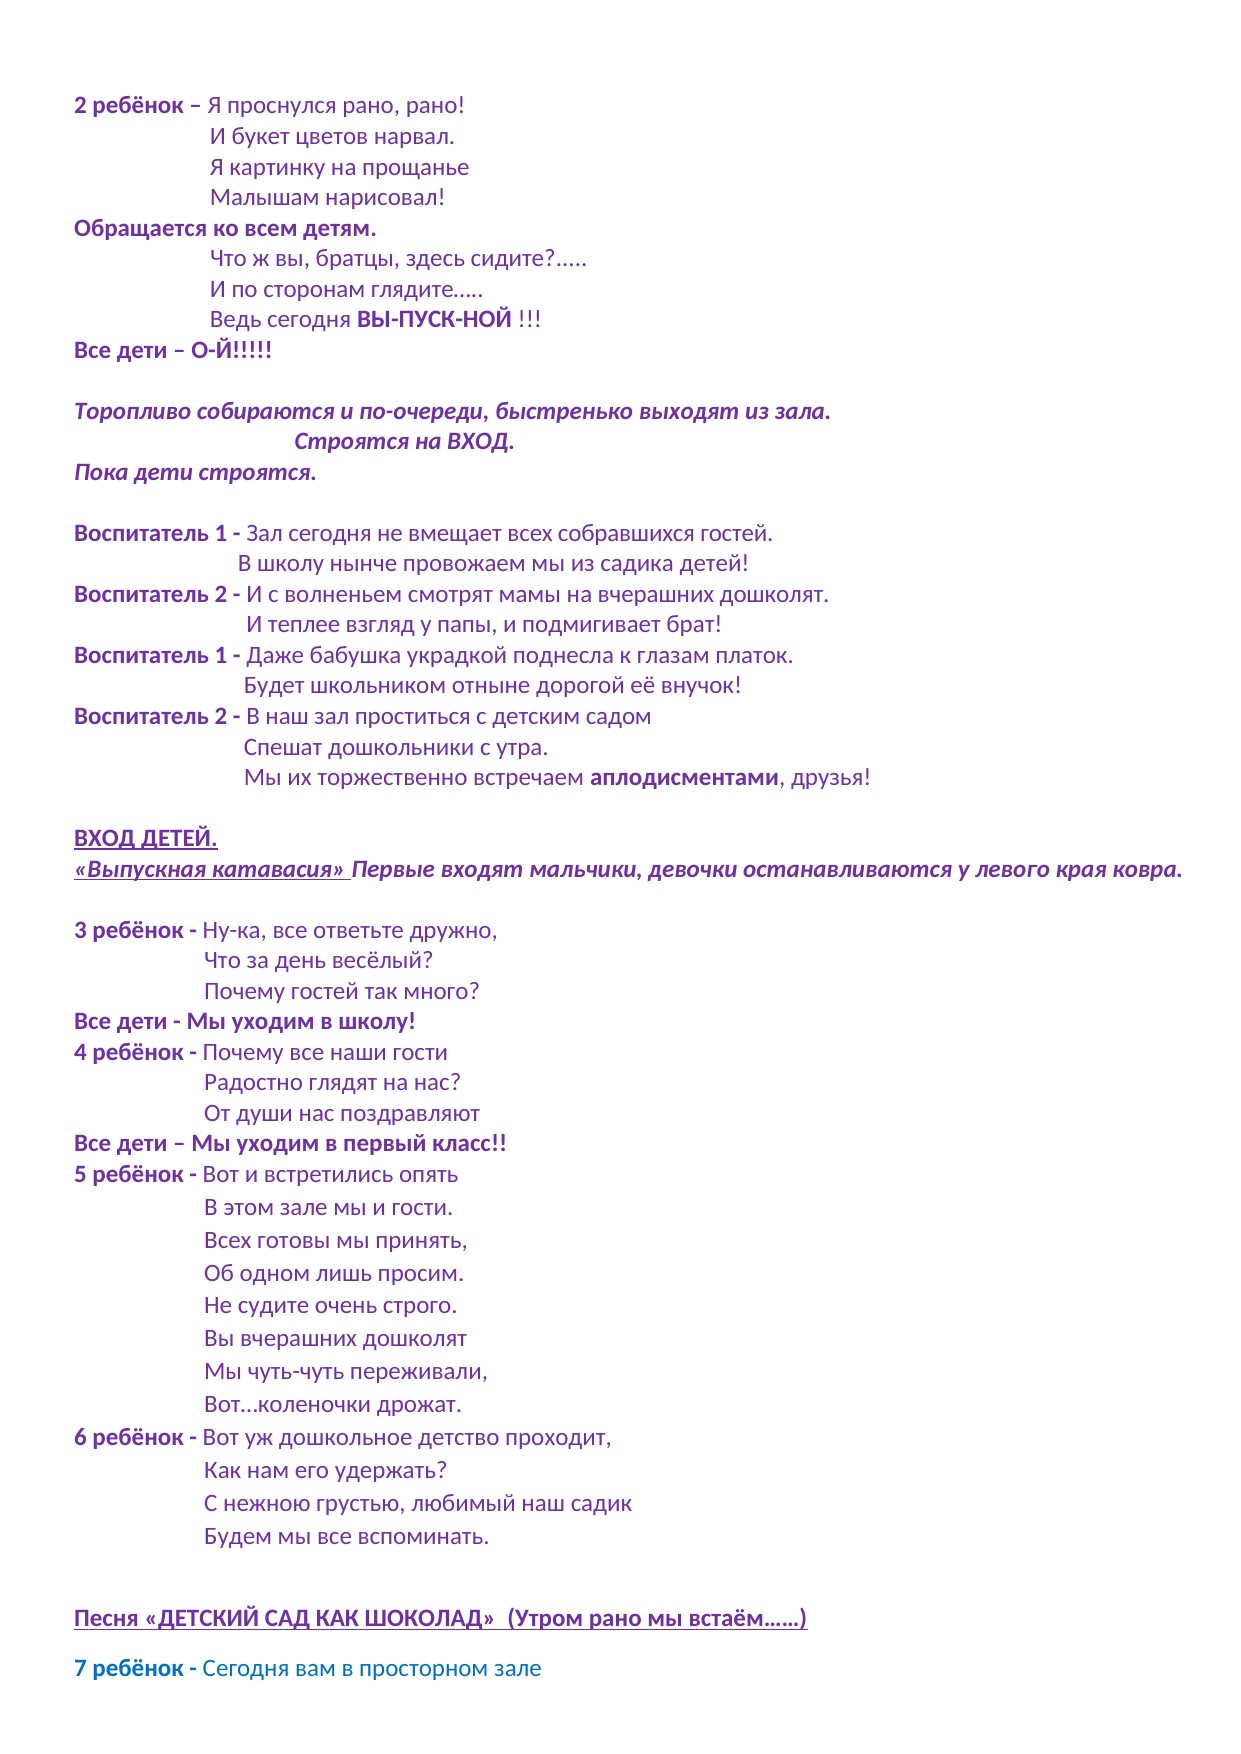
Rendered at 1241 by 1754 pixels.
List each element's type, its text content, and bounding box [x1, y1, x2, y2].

text 3 ребёнок - Ну-ка, все ответьте дружно, [74, 914, 1196, 944]
text Пока дети строятся. [74, 456, 1196, 486]
text 2 ребёнок – Я проснулся рано, рано! [74, 90, 1196, 120]
text Торопливо собираются и по-очереди, быстренько выходят из зала. [74, 395, 1196, 425]
text Мы их торжественно встречаем аплодисментами, друзья! [74, 761, 1196, 792]
text Воспитатель 1 - Даже бабушка украдкой поднесла к глазам платок. [74, 639, 1196, 669]
text Обращается ко всем детям. [74, 212, 1196, 242]
text ВХОД ДЕТЕЙ. [74, 822, 1196, 853]
text В школу нынче провожаем мы из садика детей! [74, 547, 1196, 578]
text Все дети - Мы уходим в школу! [74, 1005, 1196, 1036]
text 6 ребёнок - Вот уж дошкольное детство проходит, [74, 1421, 1196, 1452]
text Будем мы все вспоминать. [74, 1520, 1196, 1551]
text Воспитатель 1 - Зал сегодня не вмещает всех собравшихся гостей. [74, 517, 1196, 547]
text Я картинку на прощанье [74, 151, 1196, 181]
text Песня «ДЕТСКИЙ САД КАК ШОКОЛАД» (Утром рано мы встаём……) [74, 1602, 1196, 1633]
text «Выпускная катавасия» Первые входят мальчики, девочки останавливаются у левого края ковра. [74, 853, 1196, 883]
text Ведь сегодня ВЫ-ПУСК-НОЙ !!! [74, 303, 1196, 334]
text Что ж вы, братцы, здесь сидите?..... [74, 242, 1196, 273]
text Мы чуть-чуть переживали, [74, 1355, 1196, 1386]
text 5 ребёнок - Вот и встретились опять [74, 1158, 1196, 1188]
text Как нам его удержать? [74, 1454, 1196, 1485]
text И по сторонам глядите….. [74, 273, 1196, 303]
text Об одном лишь просим. [74, 1257, 1196, 1287]
text Почему гостей так много? [74, 975, 1196, 1005]
text Всех готовы мы принять, [74, 1224, 1196, 1254]
text Радостно глядят на нас? [74, 1066, 1196, 1097]
text Не судите очень строго. [74, 1289, 1196, 1320]
text Малышам нарисовал! [74, 181, 1196, 212]
text С нежною грустью, любимый наш садик [74, 1487, 1196, 1518]
text Спешат дошкольники с утра. [74, 731, 1196, 761]
text Вы вчерашних дошколят [74, 1322, 1196, 1353]
text 7 ребёнок - Сегодня вам в просторном зале [74, 1652, 1196, 1683]
text Будет школьником отныне дорогой её внучок! [74, 669, 1196, 700]
text И букет цветов нарвал. [74, 120, 1196, 151]
text 4 ребёнок - Почему все наши гости [74, 1036, 1196, 1066]
text Воспитатель 2 - И с волненьем смотрят мамы на вчерашних дошколят. [74, 578, 1196, 608]
text Что за день весёлый? [74, 944, 1196, 975]
text Воспитатель 2 - В наш зал проститься с детским садом [74, 700, 1196, 731]
text Все дети – Мы уходим в первый класс!! [74, 1127, 1196, 1158]
text Вот…коленочки дрожат. [74, 1388, 1196, 1419]
text Строятся на ВХОД. [74, 425, 1196, 456]
text В этом зале мы и гости. [74, 1191, 1196, 1221]
text И теплее взгляд у папы, и подмигивает брат! [74, 608, 1196, 639]
text Все дети – О-Й!!!!! [74, 334, 1196, 364]
text От души нас поздравляют [74, 1097, 1196, 1127]
